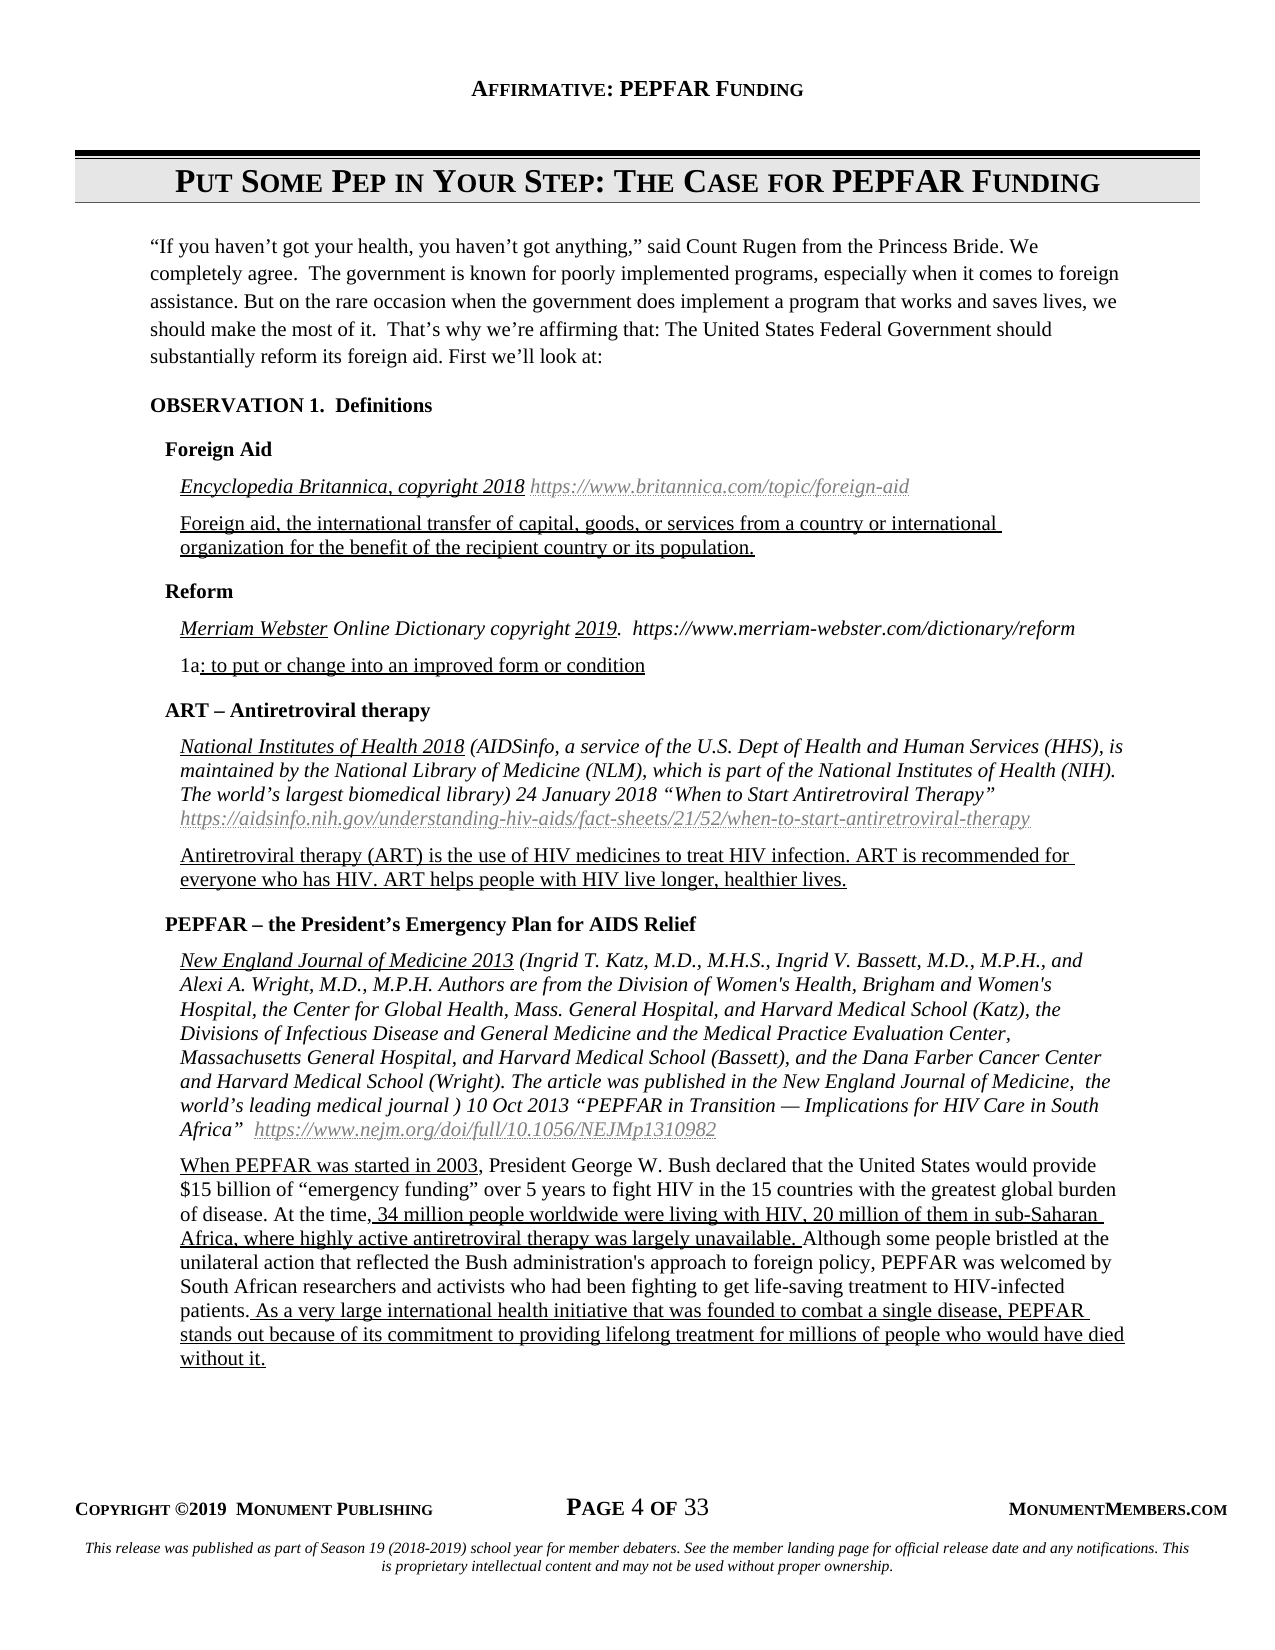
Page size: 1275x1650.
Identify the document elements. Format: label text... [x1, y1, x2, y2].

text Foreign Aid [165, 437, 1125, 461]
text Encyclopedia Britannica, copyright 2018 https://www.britannica.com/topic/foreign-aid [180, 474, 1125, 498]
text Antiretroviral therapy (ART) is the use of HIV medicines to treat HIV infection. ART is recommended for everyone who has HIV. ART helps people with HIV live longer, healthier lives. [180, 843, 1125, 891]
text Reform [165, 579, 1125, 603]
text ART – Antiretroviral therapy [165, 697, 1125, 722]
text When PEPFAR was started in 2003, President George W. Bush declared that the United States would provide $15 billion of “emergency funding” over 5 years to fight HIV in the 15 countries with the greatest global burden of disease. At the time, 34 million people worldwide were living with HIV, 20 million of them in sub-Saharan Africa, where highly active antiretroviral therapy was largely unavailable. Although some people bristled at the unilateral action that reflected the Bush administration's approach to foreign policy, PEPFAR was welcomed by South African researchers and activists who had been fighting to get life-saving treatment to HIV-infected patients. As a very large international health initiative that was founded to combat a single disease, PEPFAR stands out because of its commitment to providing lifelong treatment for millions of people who would have died without it. [180, 1153, 1125, 1343]
text National Institutes of Health 2018 (AIDSinfo, a service of the U.S. Dept of Health and Human Services (HHS), is maintained by the National Library of Medicine (NLM), which is part of the National Institutes of Health (NIH). The world’s largest biomedical library) 24 January 2018 “When to Start Antiretroviral Therapy” https://aidsinfo.nih.gov/understanding-hiv-aids/fact-sheets/21/52/when-to-start-antiretroviral-therapy [180, 734, 1125, 830]
text OBSERVATION 1. Definitions [150, 392, 1125, 417]
text 1a: to put or change into an improved form or condition [180, 653, 1125, 677]
text Foreign aid, the international transfer of capital, goods, or services from a country or international organization for the benefit of the recipient country or its population. [180, 511, 1125, 559]
title Put Some Pep in Your Step: The Case for PEPFAR Funding [75, 159, 1200, 202]
text PEPFAR – the President’s Emergency Plan for AIDS Relief [165, 912, 1125, 936]
text “If you haven’t got your health, you haven’t got anything,” said Count Rugen from the Princess Bride. We completely agree. The government is known for poorly implemented programs, especially when it comes to foreign assistance. But on the rare occasion when the government does implement a program that works and saves lives, we should make the most of it. That’s why we’re affirming that: The United States Federal Government should substantially reform its foreign aid. First we’ll look at: [150, 234, 1125, 368]
text New England Journal of Medicine 2013 (Ingrid T. Katz, M.D., M.H.S., Ingrid V. Bassett, M.D., M.P.H., and Alexi A. Wright, M.D., M.P.H. Authors are from the Division of Women's Health, Brigham and Women's Hospital, the Center for Global Health, Mass. General Hospital, and Harvard Medical School (Katz), the Divisions of Infectious Disease and General Medicine and the Medical Practice Evaluation Center, Massachusetts General Hospital, and Harvard Medical School (Bassett), and the Dana Farber Cancer Center and Harvard Medical School (Wright). The article was published in the New England Journal of Medicine, the world’s leading medical journal ) 10 Oct 2013 “PEPFAR in Transition — Implications for HIV Care in South Africa” https://www.nejm.org/doi/full/10.1056/NEJMp1310982 [180, 948, 1125, 1141]
text Merriam Webster Online Dictionary copyright 2019. https://www.merriam-webster.com/dictionary/reform [180, 616, 1125, 640]
